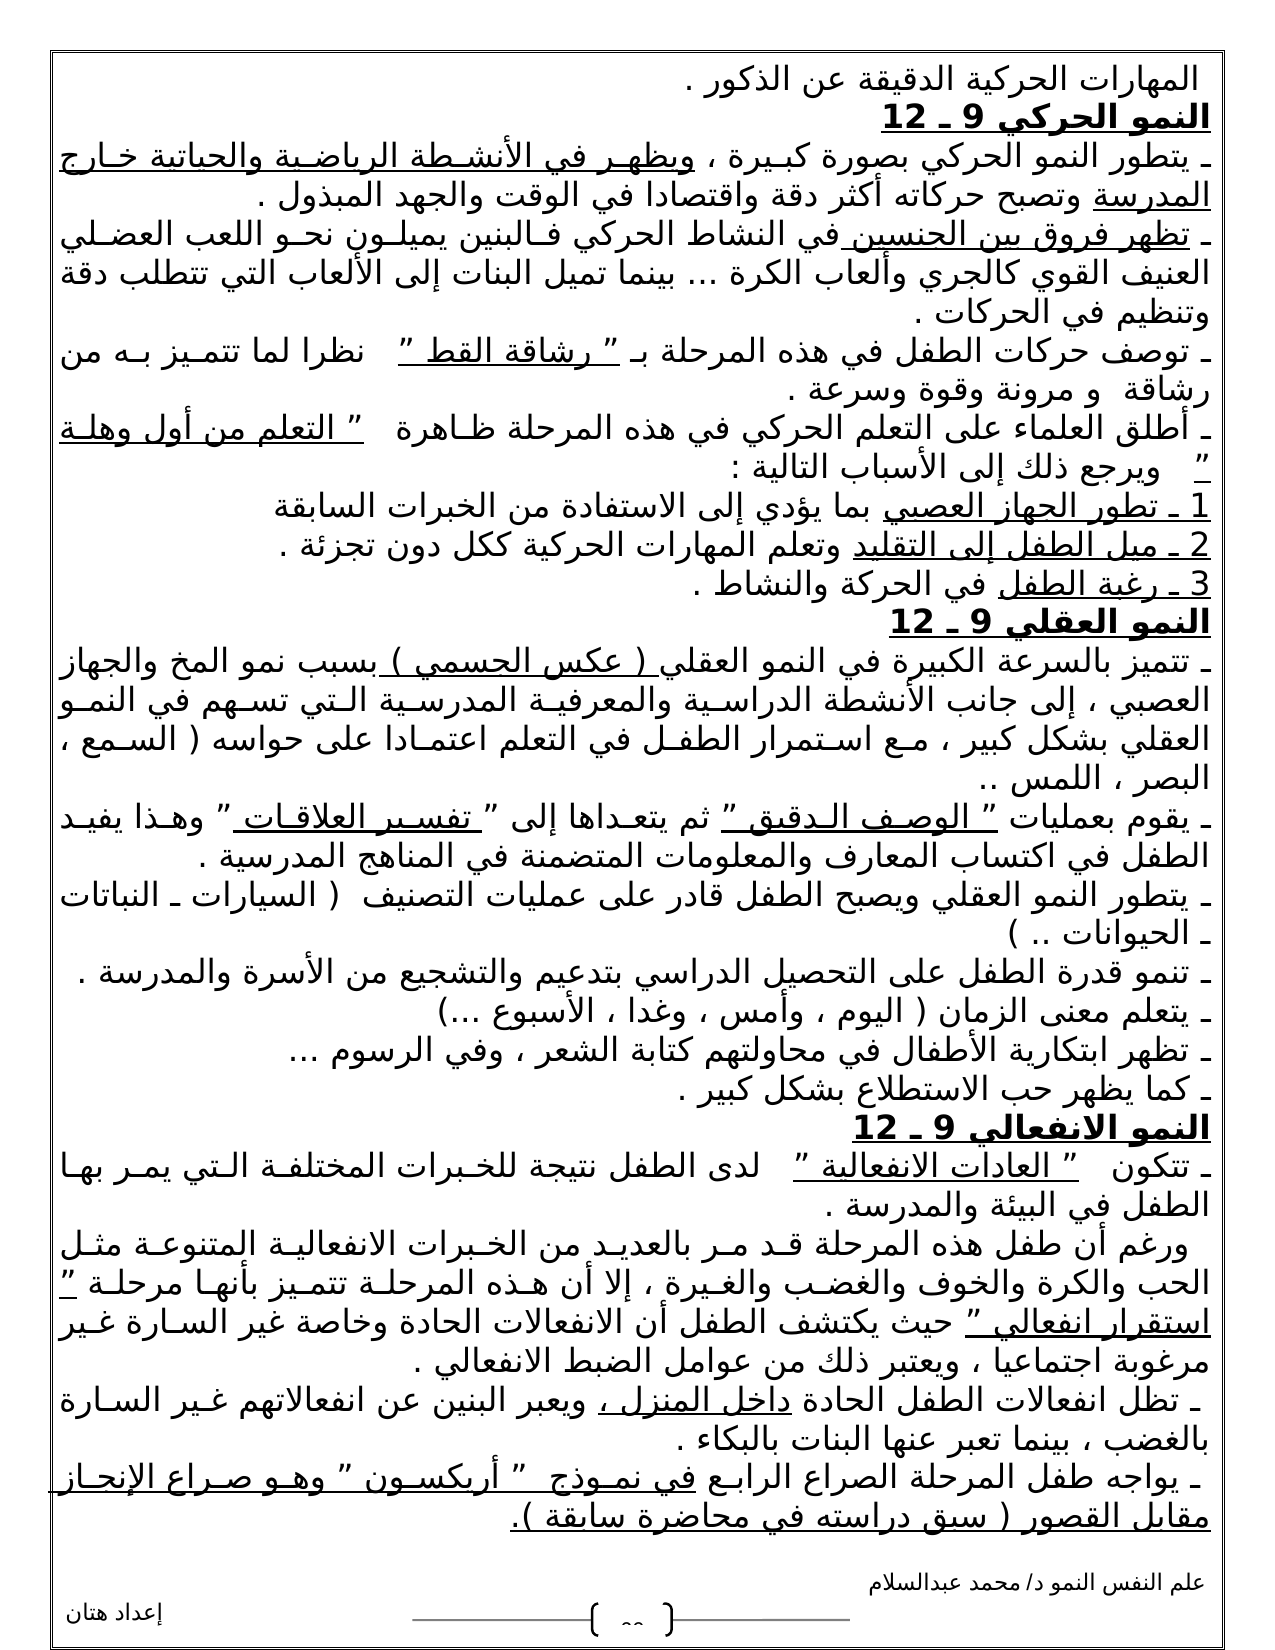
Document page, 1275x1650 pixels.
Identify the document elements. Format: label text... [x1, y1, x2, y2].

text ـ يتطور النمو الحركي بصورة كبيرة ، ويظهر في الأنشطة الرياضية والحياتية خارج المدرسة وتصبح حركاته أكثر دقة واقتصادا في الوقت والجهد المبذول . [59, 137, 1211, 214]
text ـ تتميز بالسرعة الكبيرة في النمو العقلي ( عكس الجسمي ) بسبب نمو المخ والجهاز العصبي ، إلى جانب الأنشطة الدراسية والمعرفية المدرسية التي تسهم في النمو العقلي بشكل كبير ، مع استمرار الطفل في التعلم اعتمادا على حواسه ( السمع ، البصر ، اللمس .. [59, 642, 1211, 797]
text 3 ـ رغبة الطفل في الحركة والنشاط . [59, 564, 1211, 603]
text ـ يواجه طفل المرحلة الصراع الرابع في نموذج ” أريكسون ” وهو صراع الإنجاز مقابل القصور ( سبق دراسته في محاضرة سابقة ). [59, 1458, 1211, 1536]
text ـ يتطور النمو العقلي ويصبح الطفل قادر على عمليات التصنيف ( السيارات ـ النباتات ـ الحيوانات .. ) [59, 875, 1211, 953]
text ـ تظل انفعالات الطفل الحادة داخل المنزل ، ويعبر البنين عن انفعالاتهم غير السارة بالغضب ، بينما تعبر عنها البنات بالبكاء . [59, 1380, 1211, 1458]
text النمو الحركي 9 ـ 12 [59, 98, 1211, 137]
text ـ تنمو قدرة الطفل على التحصيل الدراسي بتدعيم والتشجيع من الأسرة والمدرسة . [59, 953, 1211, 992]
text 1 ـ تطور الجهاز العصبي بما يؤدي إلى الاستفادة من الخبرات السابقة [59, 486, 1211, 525]
text ـ يقوم بعمليات ” الوصف الدقيق ” ثم يتعداها إلى ” تفسير العلاقات ” وهذا يفيد الطفل في اكتساب المعارف والمعلومات المتضمنة في المناهج المدرسية . [59, 797, 1211, 875]
text النمو الانفعالي 9 ـ 12 [59, 1108, 1211, 1147]
text ـ توصف حركات الطفل في هذه المرحلة بـ ” رشاقة القط ” نظرا لما تتميز به من رشاقة و مرونة وقوة وسرعة . [59, 331, 1211, 409]
text ـ تظهر ابتكارية الأطفال في محاولتهم كتابة الشعر ، وفي الرسوم ... [59, 1030, 1211, 1069]
text ـ كما يظهر حب الاستطلاع بشكل كبير . [59, 1069, 1211, 1108]
text ـ أطلق العلماء على التعلم الحركي في هذه المرحلة ظاهرة ” التعلم من أول وهلة ” ويرجع ذلك إلى الأسباب التالية : [59, 409, 1211, 486]
text ـ تتكون ” العادات الانفعالية ” لدى الطفل نتيجة للخبرات المختلفة التي يمر بها الطفل في البيئة والمدرسة . [59, 1147, 1211, 1225]
text النمو العقلي 9 ـ 12 [59, 603, 1211, 642]
text ـ يتعلم معنى الزمان ( اليوم ، وأمس ، وغدا ، الأسبوع ...) [59, 992, 1211, 1030]
text المهارات الحركية الدقيقة عن الذكور . [59, 59, 1211, 98]
text 2 ـ ميل الطفل إلى التقليد وتعلم المهارات الحركية ككل دون تجزئة . [59, 525, 1211, 564]
text ـ تظهر فروق بين الجنسين في النشاط الحركي فالبنين يميلون نحو اللعب العضلي العنيف القوي كالجري وألعاب الكرة ... بينما تميل البنات إلى الألعاب التي تتطلب دقة وتنظيم في الحركات . [59, 214, 1211, 331]
text ورغم أن طفل هذه المرحلة قد مر بالعديد من الخبرات الانفعالية المتنوعة مثل الحب والكرة والخوف والغضب والغيرة ، إلا أن هذه المرحلة تتميز بأنها مرحلة ” استقرار انفعالي ” حيث يكتشف الطفل أن الانفعالات الحادة وخاصة غير السارة غير مرغوبة اجتماعيا ، ويعتبر ذلك من عوامل الضبط الانفعالي . [59, 1225, 1211, 1380]
